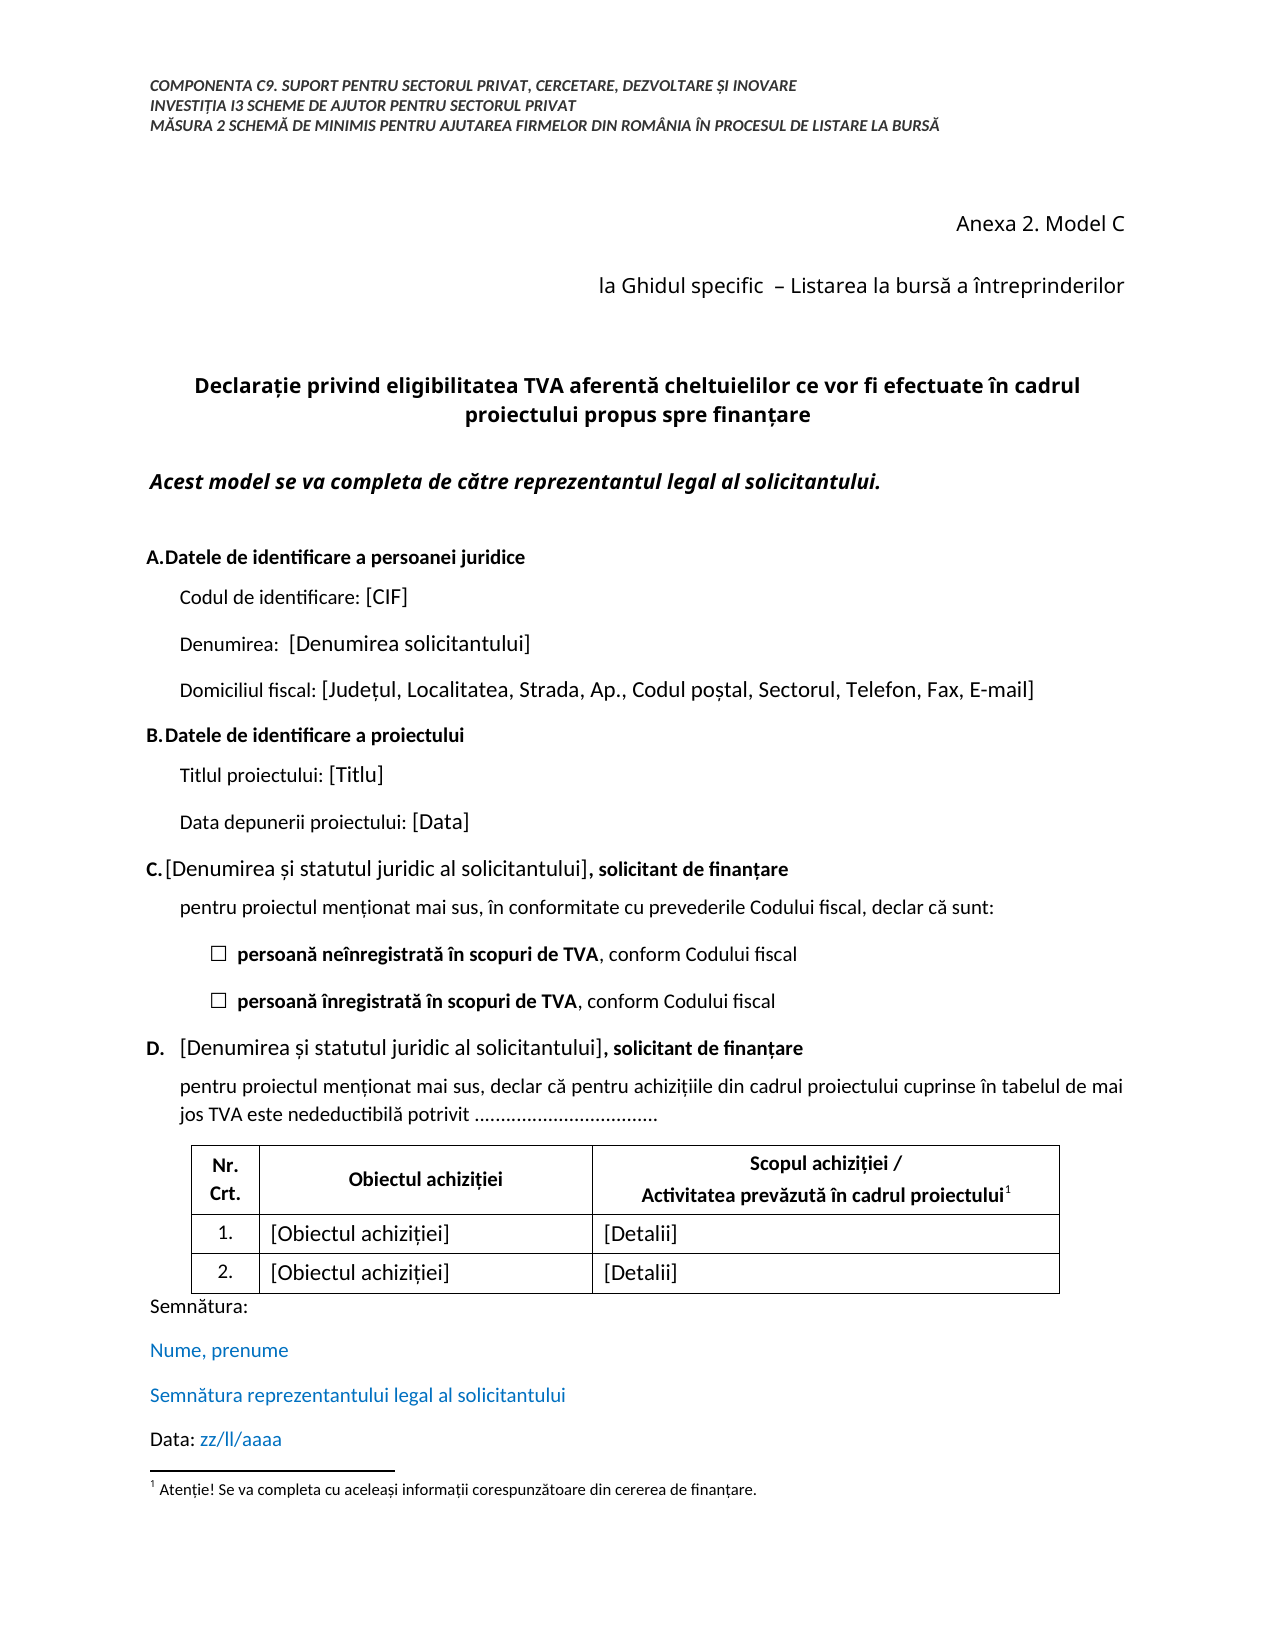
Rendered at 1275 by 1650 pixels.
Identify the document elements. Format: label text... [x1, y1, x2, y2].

table_header Scopul achiziției / Activitatea prevăzută în cadrul proiectului [593, 1146, 1059, 1214]
table_cell [260, 1254, 592, 1293]
table_cell [260, 1215, 592, 1253]
text persoană înregistrată în scopuri de TVA, conform Codului fiscal [209, 986, 1125, 1014]
text la Ghidul specific – Listarea la bursă a întreprinderilor [150, 271, 1125, 299]
list Datele de identificare a proiectului [146, 722, 1125, 748]
text Data depunerii proiectului: [179, 807, 1125, 835]
table_cell [593, 1254, 1059, 1293]
text Nume, prenume [150, 1338, 1125, 1363]
table_cell 2. [192, 1254, 259, 1293]
text Anexa 2. Model C [150, 209, 1125, 238]
text pentru proiectul menționat mai sus, declar că pentru achizițiile din cadrul proiectului cuprinse în tabelul de mai jos TVA este nedeductibilă potrivit ................................... [179, 1074, 1125, 1127]
list Datele de identificare a persoanei juridice [146, 544, 1125, 569]
text Semnătura reprezentantului legal al solicitantului [150, 1382, 1125, 1407]
subtitle Declarație privind eligibilitatea TVA aferentă cheltuielilor ce vor fi efectuate în cadrul proiectului propus spre finanţare [150, 371, 1125, 428]
table_cell 1. [192, 1215, 259, 1253]
list , solicitant de finanțare [146, 854, 1125, 882]
text Semnătura: [150, 1294, 1125, 1319]
text Denumirea: [179, 629, 1125, 657]
text Titlul proiectului: [179, 760, 1125, 788]
table_cell [593, 1215, 1059, 1253]
text pentru proiectul menționat mai sus, în conformitate cu prevederile Codului fiscal, declar că sunt: [179, 894, 1125, 920]
text Domiciliul fiscal: [179, 676, 1125, 703]
text Acest model se va completa de către reprezentantul legal al solicitantului. [150, 467, 1125, 496]
list , solicitant de finanțare [146, 1033, 1125, 1061]
text Codul de identificare: [179, 582, 1125, 610]
table_header Obiectul achiziției [260, 1146, 592, 1214]
text Data: zz/ll/aaaa [150, 1426, 1125, 1451]
table_header Nr. Crt. [192, 1146, 259, 1214]
text persoană neînregistrată în scopuri de TVA, conform Codului fiscal [209, 939, 1125, 967]
